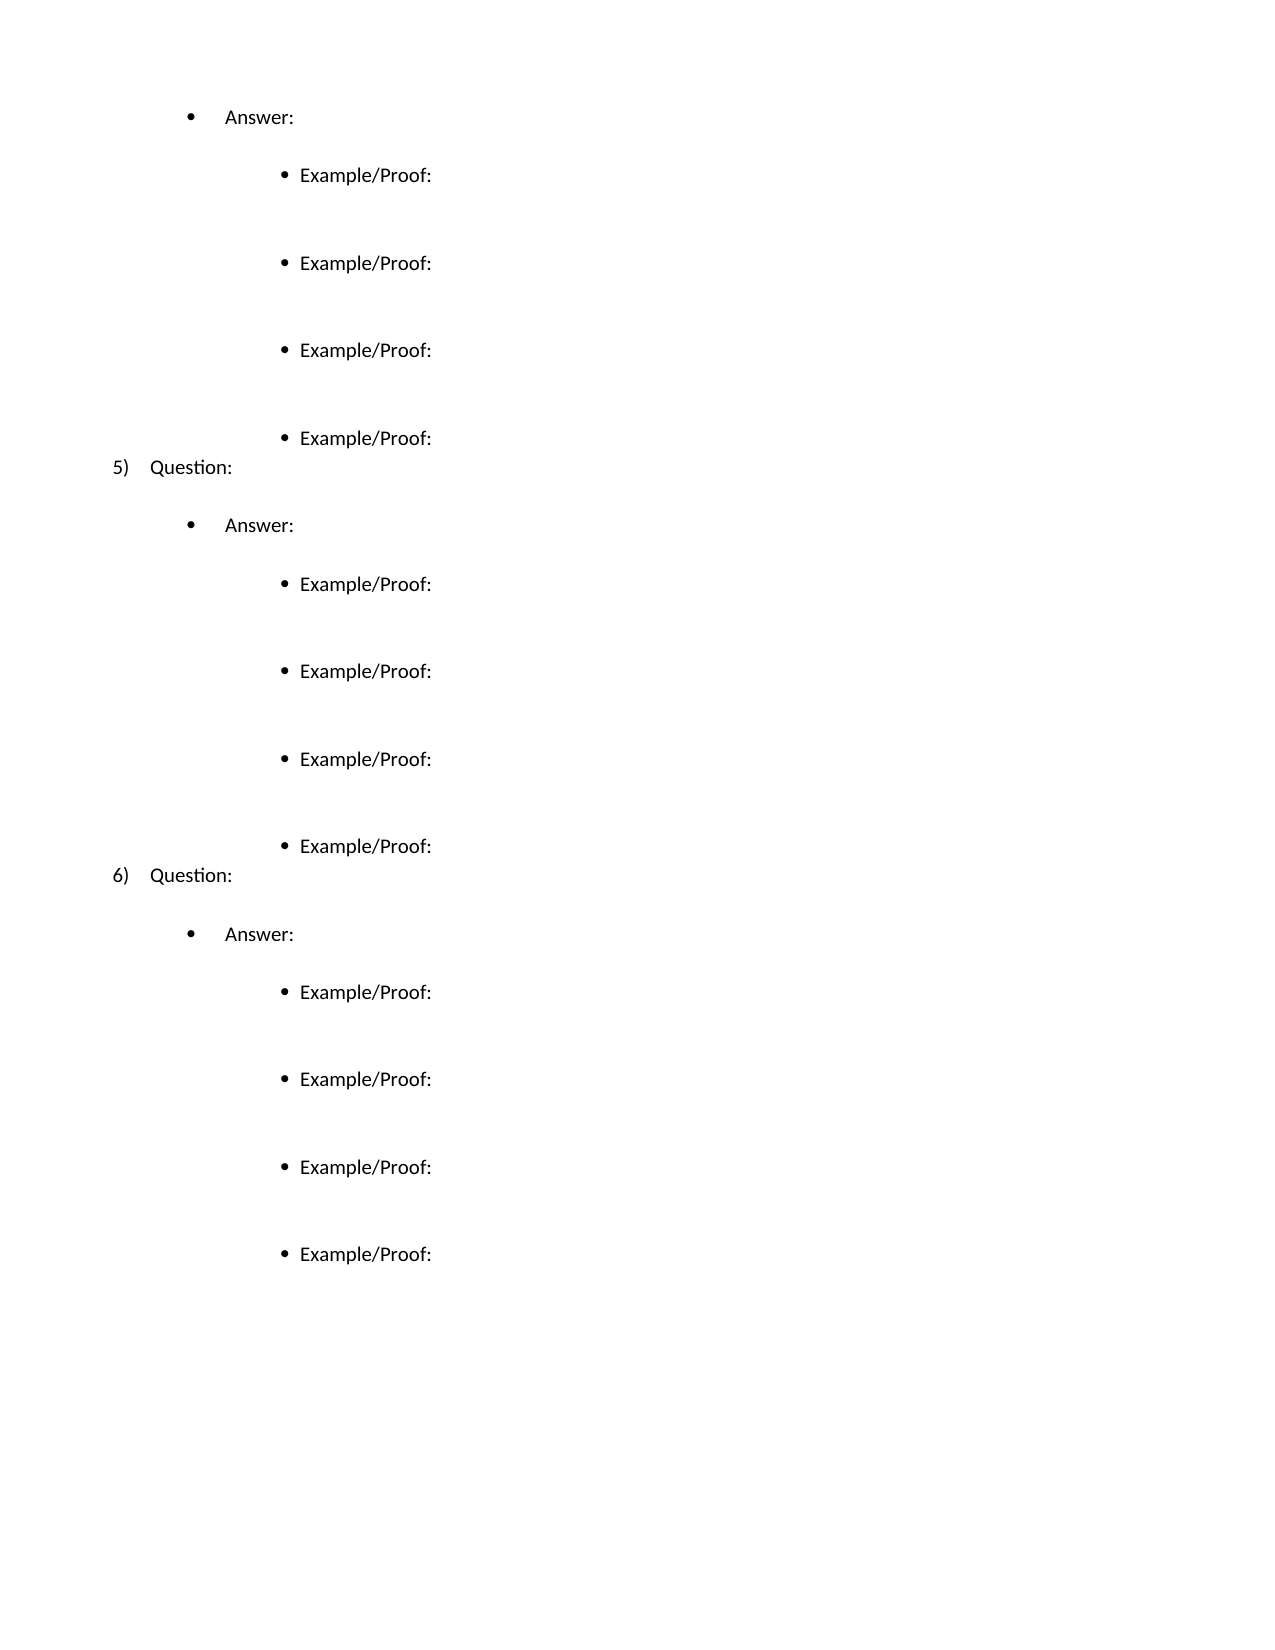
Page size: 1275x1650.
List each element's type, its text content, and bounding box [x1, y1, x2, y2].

list Example/Proof: [281, 658, 1200, 684]
list Example/Proof: [281, 250, 1200, 275]
list Question: [112, 454, 1200, 479]
list Example/Proof: [281, 1242, 1200, 1267]
list Answer: [187, 921, 1200, 946]
list Example/Proof: [281, 1154, 1200, 1179]
list Answer: [187, 104, 1200, 129]
list Example/Proof: [281, 337, 1200, 363]
list Example/Proof: [281, 162, 1200, 188]
list Question: [112, 862, 1200, 888]
list Answer: [187, 512, 1200, 538]
list Example/Proof: [281, 979, 1200, 1004]
list Example/Proof: [281, 746, 1200, 771]
list Example/Proof: [281, 833, 1200, 859]
list Example/Proof: [281, 1067, 1200, 1092]
list Example/Proof: [281, 571, 1200, 596]
list Example/Proof: [281, 425, 1200, 450]
